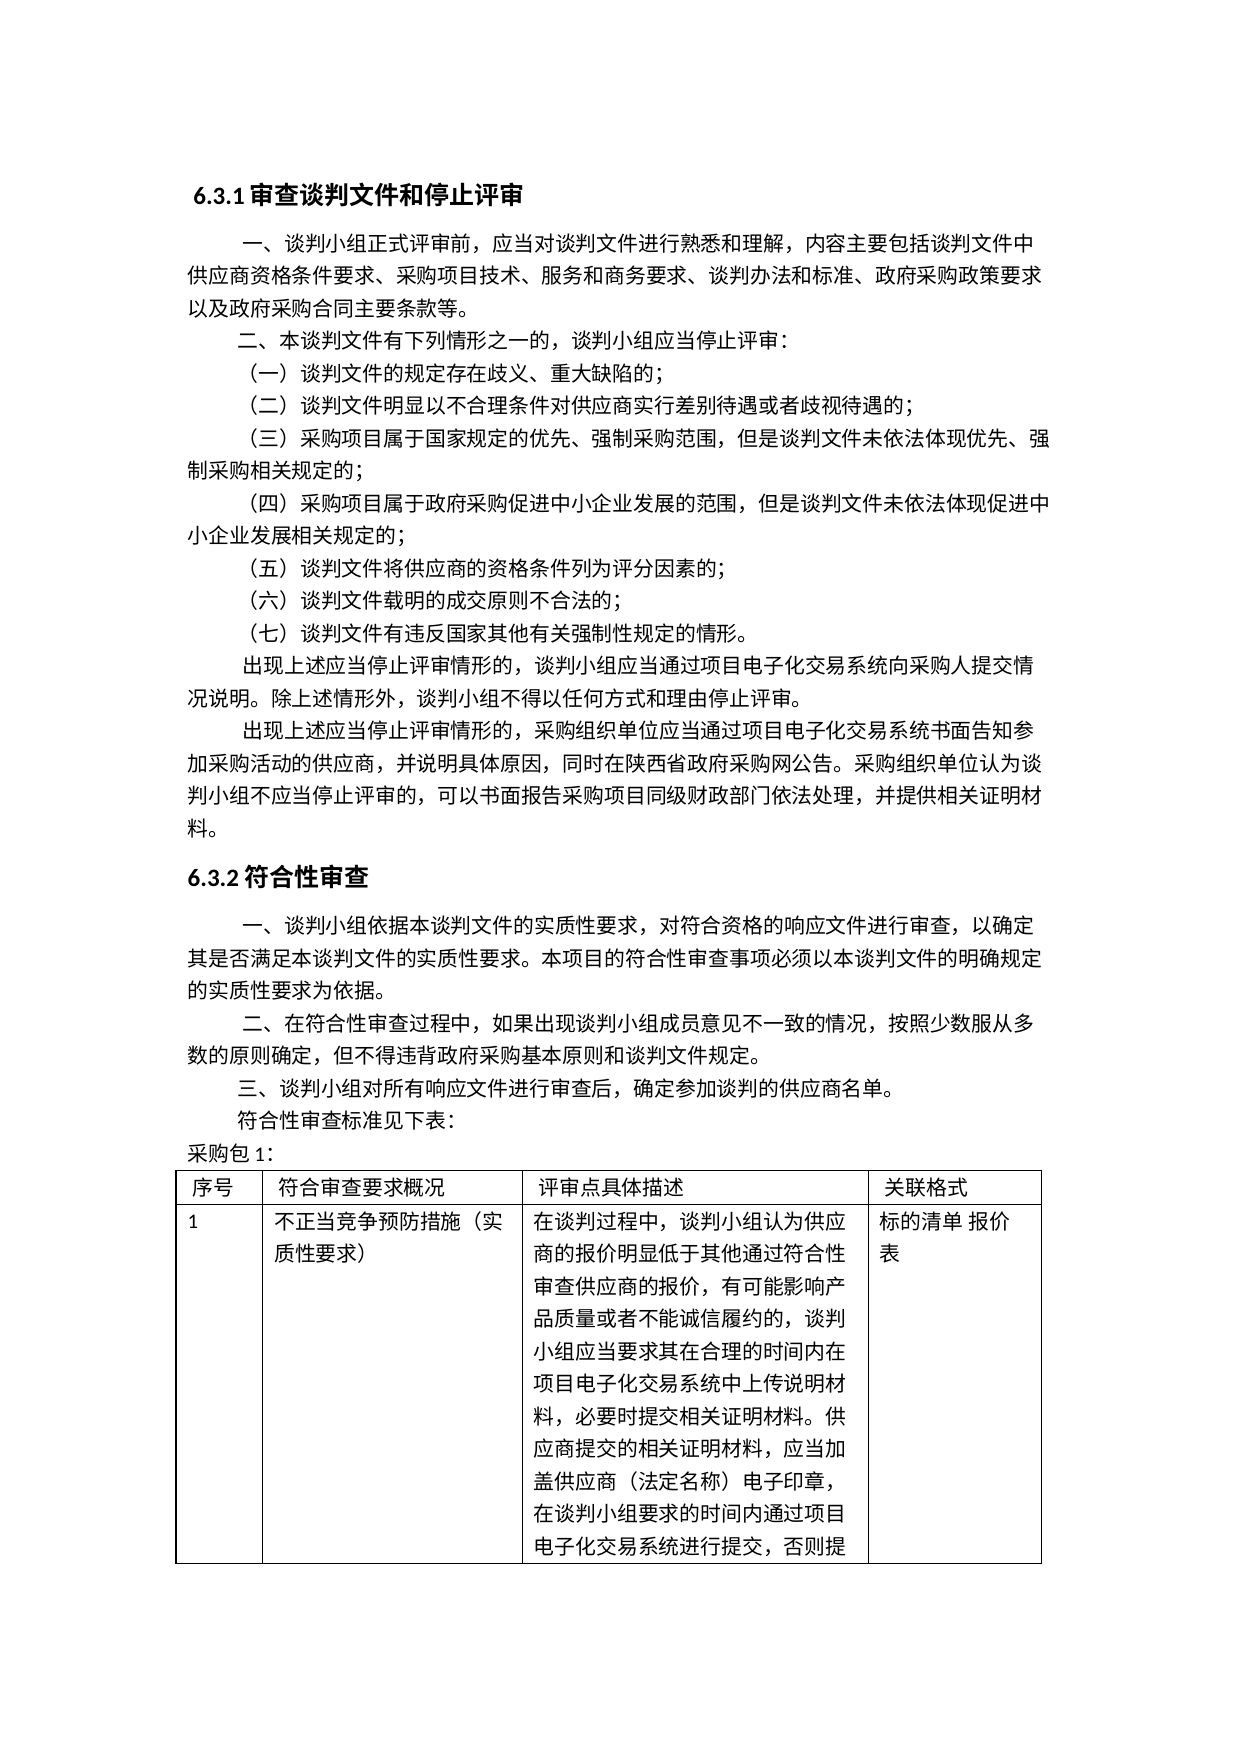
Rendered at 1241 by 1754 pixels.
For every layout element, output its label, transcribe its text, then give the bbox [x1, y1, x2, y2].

table_cell 标的清单 报价表 [869, 1205, 1041, 1563]
text （三）采购项目属于国家规定的优先、强制采购范围，但是谈判文件未依法体现优先、强制采购相关规定的； [187, 422, 1053, 487]
table_header 评审点具体描述 [523, 1171, 868, 1203]
table_cell 1 [177, 1205, 262, 1563]
text （二）谈判文件明显以不合理条件对供应商实行差别待遇或者歧视待遇的； [187, 389, 1053, 422]
text 出现上述应当停止评审情形的，谈判小组应当通过项目电子化交易系统向采购人提交情况说明。除上述情形外，谈判小组不得以任何方式和理由停止评审。 [187, 649, 1053, 714]
table_cell 不正当竞争预防措施（实质性要求） [263, 1205, 522, 1563]
text （五）谈判文件将供应商的资格条件列为评分因素的； [187, 552, 1053, 584]
text 符合性审查标准见下表： [187, 1104, 1053, 1137]
table_header 关联格式 [869, 1171, 1041, 1203]
text 二、本谈判文件有下列情形之一的，谈判小组应当停止评审： [187, 324, 1053, 357]
text 一、谈判小组正式评审前，应当对谈判文件进行熟悉和理解，内容主要包括谈判文件中供应商资格条件要求、采购项目技术、服务和商务要求、谈判办法和标准、政府采购政策要求以及政府采购合同主要条款等。 [187, 227, 1053, 324]
text 6.3.2符合性审查 [187, 844, 1053, 909]
text （一）谈判文件的规定存在歧义、重大缺陷的； [187, 357, 1053, 389]
text 出现上述应当停止评审情形的，采购组织单位应当通过项目电子化交易系统书面告知参加采购活动的供应商，并说明具体原因，同时在陕西省政府采购网公告。采购组织单位认为谈判小组不应当停止评审的，可以书面报告采购项目同级财政部门依法处理，并提供相关证明材料。 [187, 714, 1053, 844]
text 采购包1： [187, 1137, 1053, 1169]
text （四）采购项目属于政府采购促进中小企业发展的范围，但是谈判文件未依法体现促进中小企业发展相关规定的； [187, 487, 1053, 552]
text 二、在符合性审查过程中，如果出现谈判小组成员意见不一致的情况，按照少数服从多数的原则确定，但不得违背政府采购基本原则和谈判文件规定。 [187, 1007, 1053, 1072]
text 三、谈判小组对所有响应文件进行审查后，确定参加谈判的供应商名单。 [187, 1072, 1053, 1104]
table_header 序号 [177, 1171, 262, 1203]
text 一、谈判小组依据本谈判文件的实质性要求，对符合资格的响应文件进行审查，以确定其是否满足本谈判文件的实质性要求。本项目的符合性审查事项必须以本谈判文件的明确规定的实质性要求为依据。 [187, 909, 1053, 1007]
text 6.3.1审查谈判文件和停止评审 [187, 162, 1053, 227]
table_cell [523, 1205, 868, 1563]
table_header 符合审查要求概况 [263, 1171, 522, 1203]
text （六）谈判文件载明的成交原则不合法的； [187, 584, 1053, 617]
text （七）谈判文件有违反国家其他有关强制性规定的情形。 [187, 617, 1053, 649]
